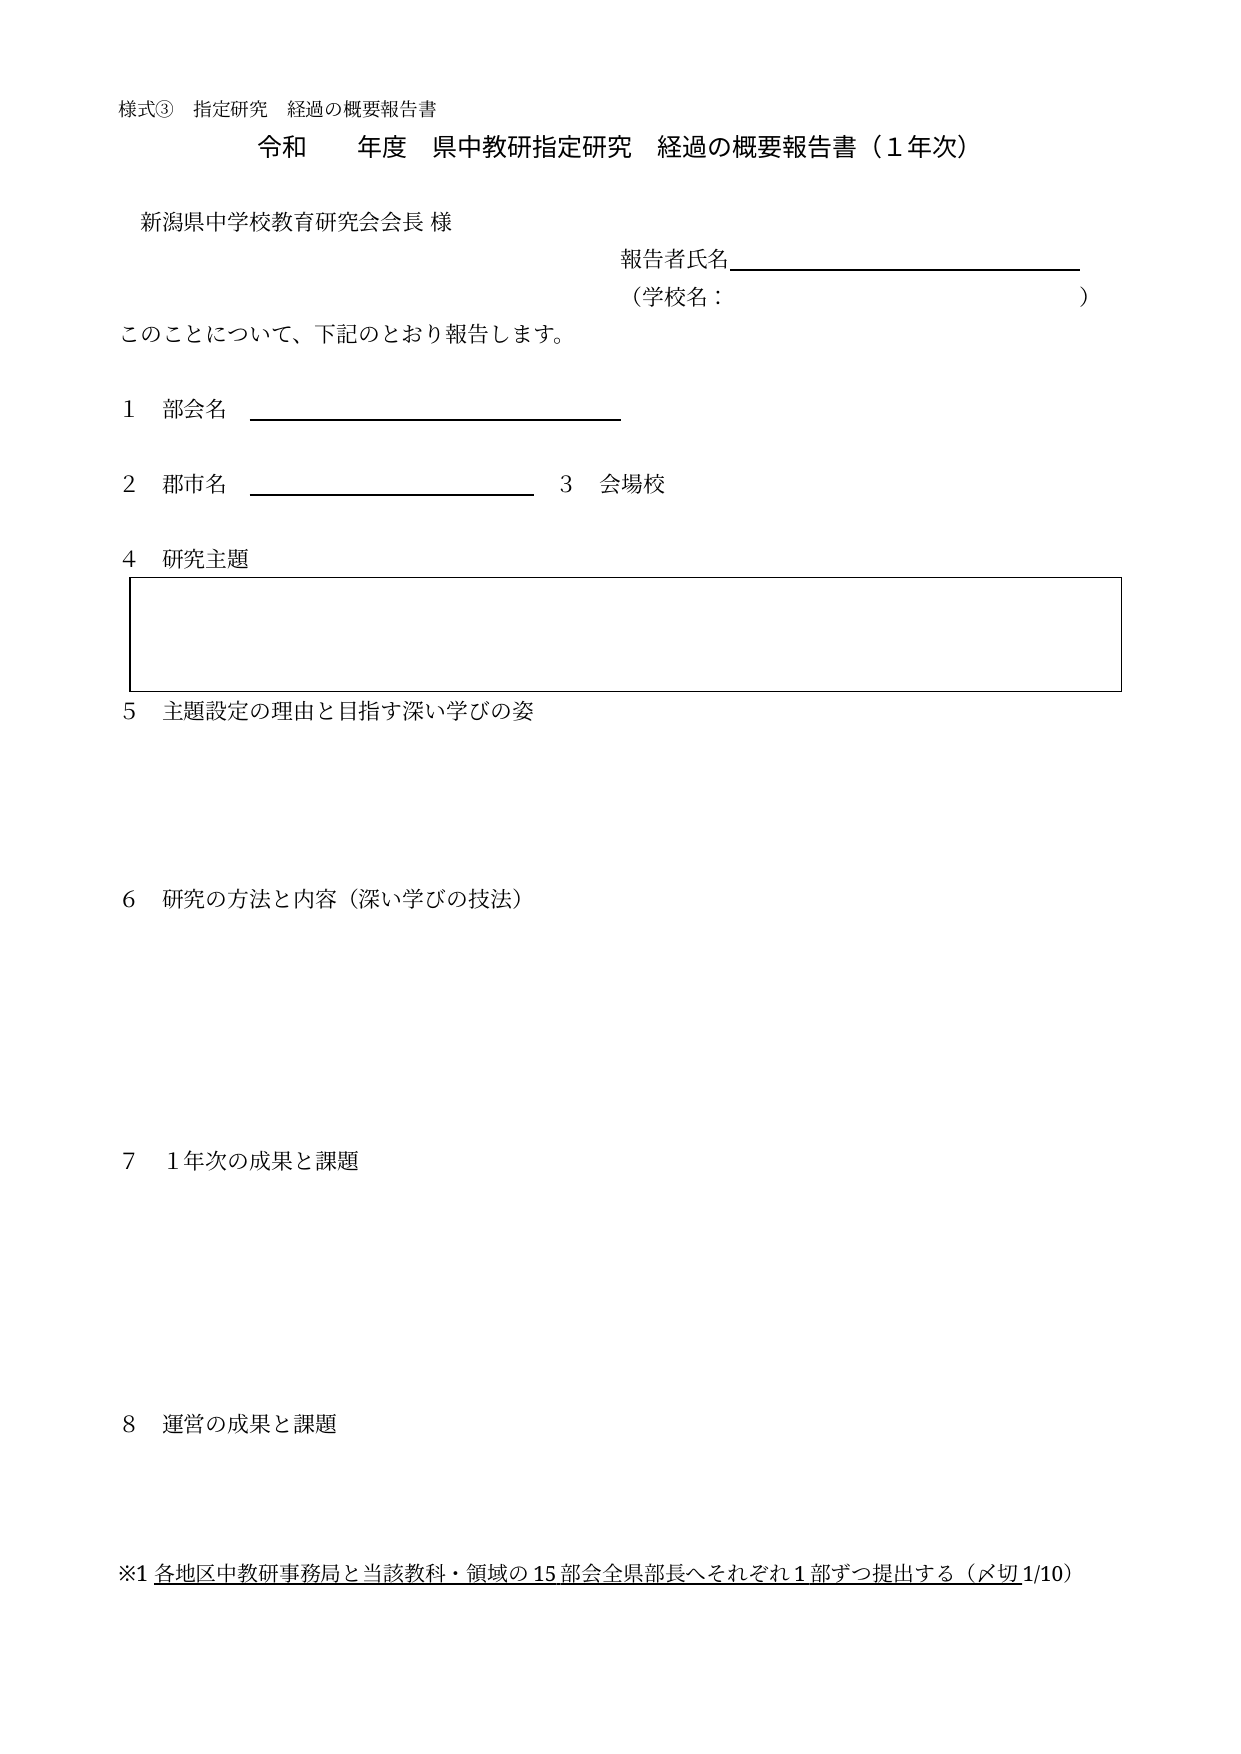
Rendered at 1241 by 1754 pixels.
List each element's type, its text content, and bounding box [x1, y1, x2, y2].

text ６ 研究の方法と内容（深い学びの技法） [118, 879, 1122, 917]
text ５ 主題設定の理由と目指す深い学びの姿 [118, 692, 1122, 729]
table_header [131, 578, 1121, 691]
text ７ １年次の成果と課題 [118, 1142, 1122, 1179]
text ２ 郡市名 ３ 会場校 [118, 464, 1122, 502]
text ４ 研究主題 [118, 539, 1122, 577]
text ８ 運営の成果と課題 [118, 1404, 1122, 1442]
text １ 部会名 [118, 389, 1122, 427]
text 新潟県中学校教育研究会会長 様 [118, 202, 1122, 239]
text このことについて、下記のとおり報告します。 [118, 314, 1122, 352]
text 様式③ 指定研究 経過の概要報告書 [118, 89, 1122, 127]
text 令和 年度 県中教研指定研究 経過の概要報告書（１年次） [118, 127, 1122, 164]
text 報告者氏名 [620, 239, 1122, 277]
text （学校名： ） [620, 277, 1122, 314]
text ※1 各地区中教研事務局と当該教科・領域の15部会全県部長へそれぞれ1部ずつ提出する（〆切1/10） [118, 1554, 1122, 1592]
